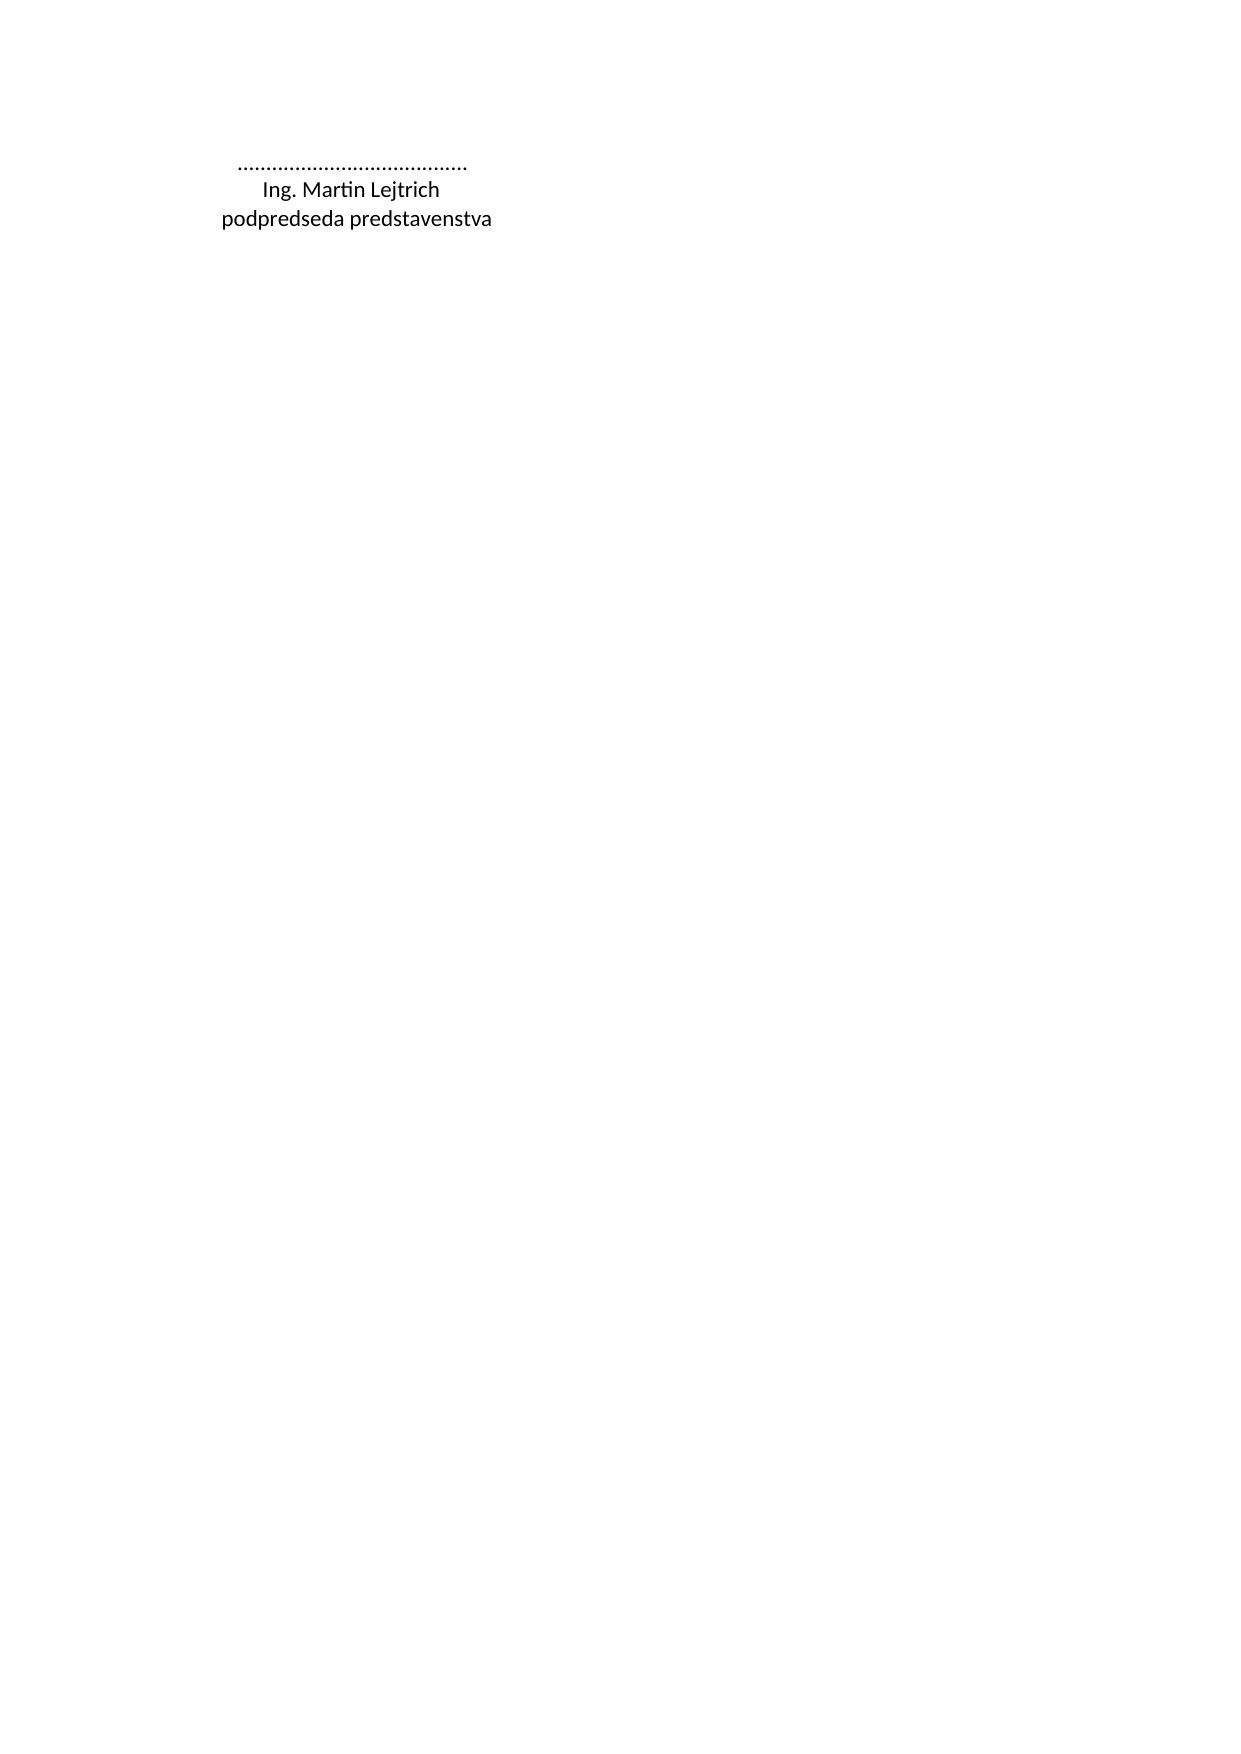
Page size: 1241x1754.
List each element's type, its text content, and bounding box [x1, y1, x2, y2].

text Ing. Martin Lejtrich [148, 176, 1093, 204]
text ........................................ [148, 148, 1093, 176]
text podpredseda predstavenstva [148, 204, 1093, 232]
